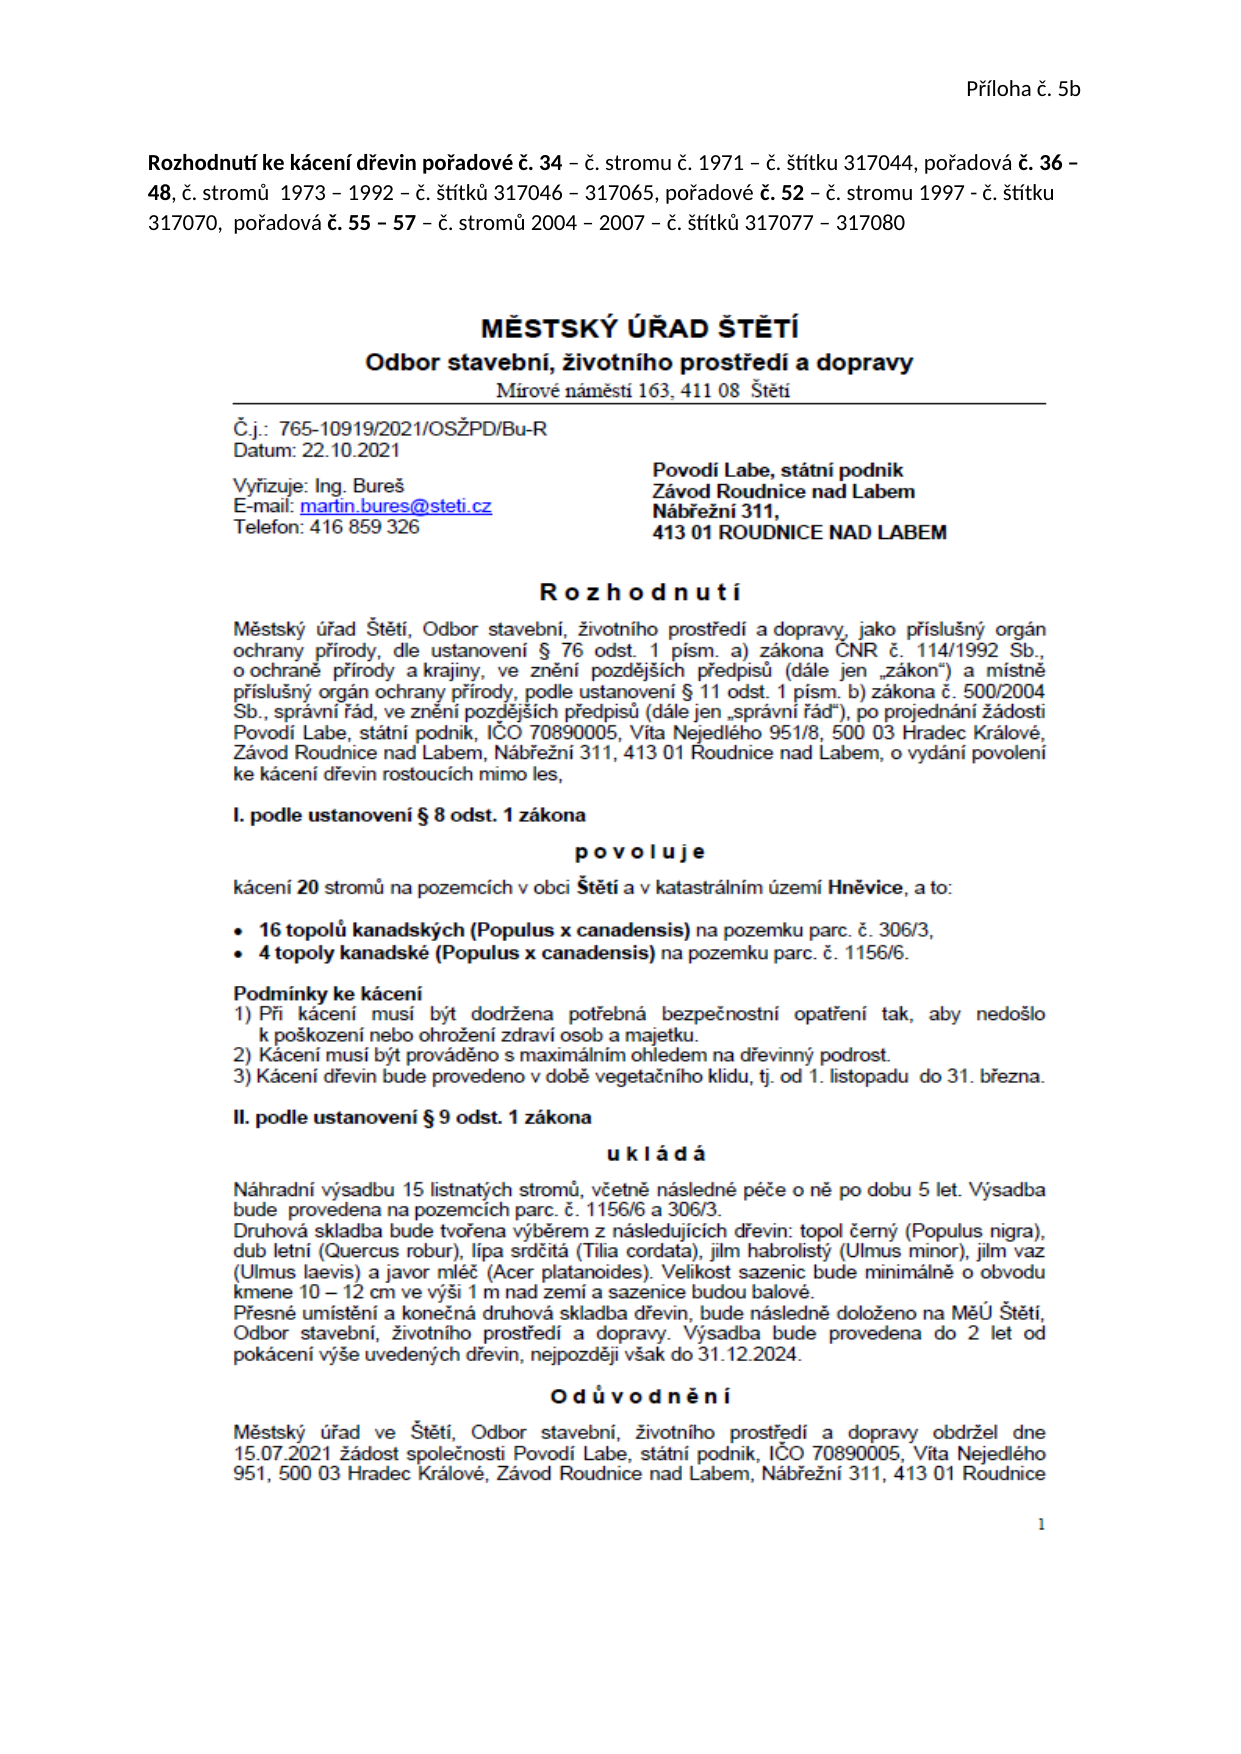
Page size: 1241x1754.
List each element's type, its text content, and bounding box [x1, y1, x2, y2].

picture [147, 301, 1084, 1537]
text Rozhodnutí ke kácení dřevin pořadové č. 34 – č. stromu č. 1971 – č. štítku 317044, pořadová č. 36 – 48, č. stromů 1973 – 1992 – č. štítků 317046 – 317065, pořadové č. 52 – č. stromu 1997 - č. štítku 317070, pořadová č. 55 – 57 – č. stromů 2004 – 2007 – č. štítků 317077 – 317080 [148, 148, 1093, 236]
